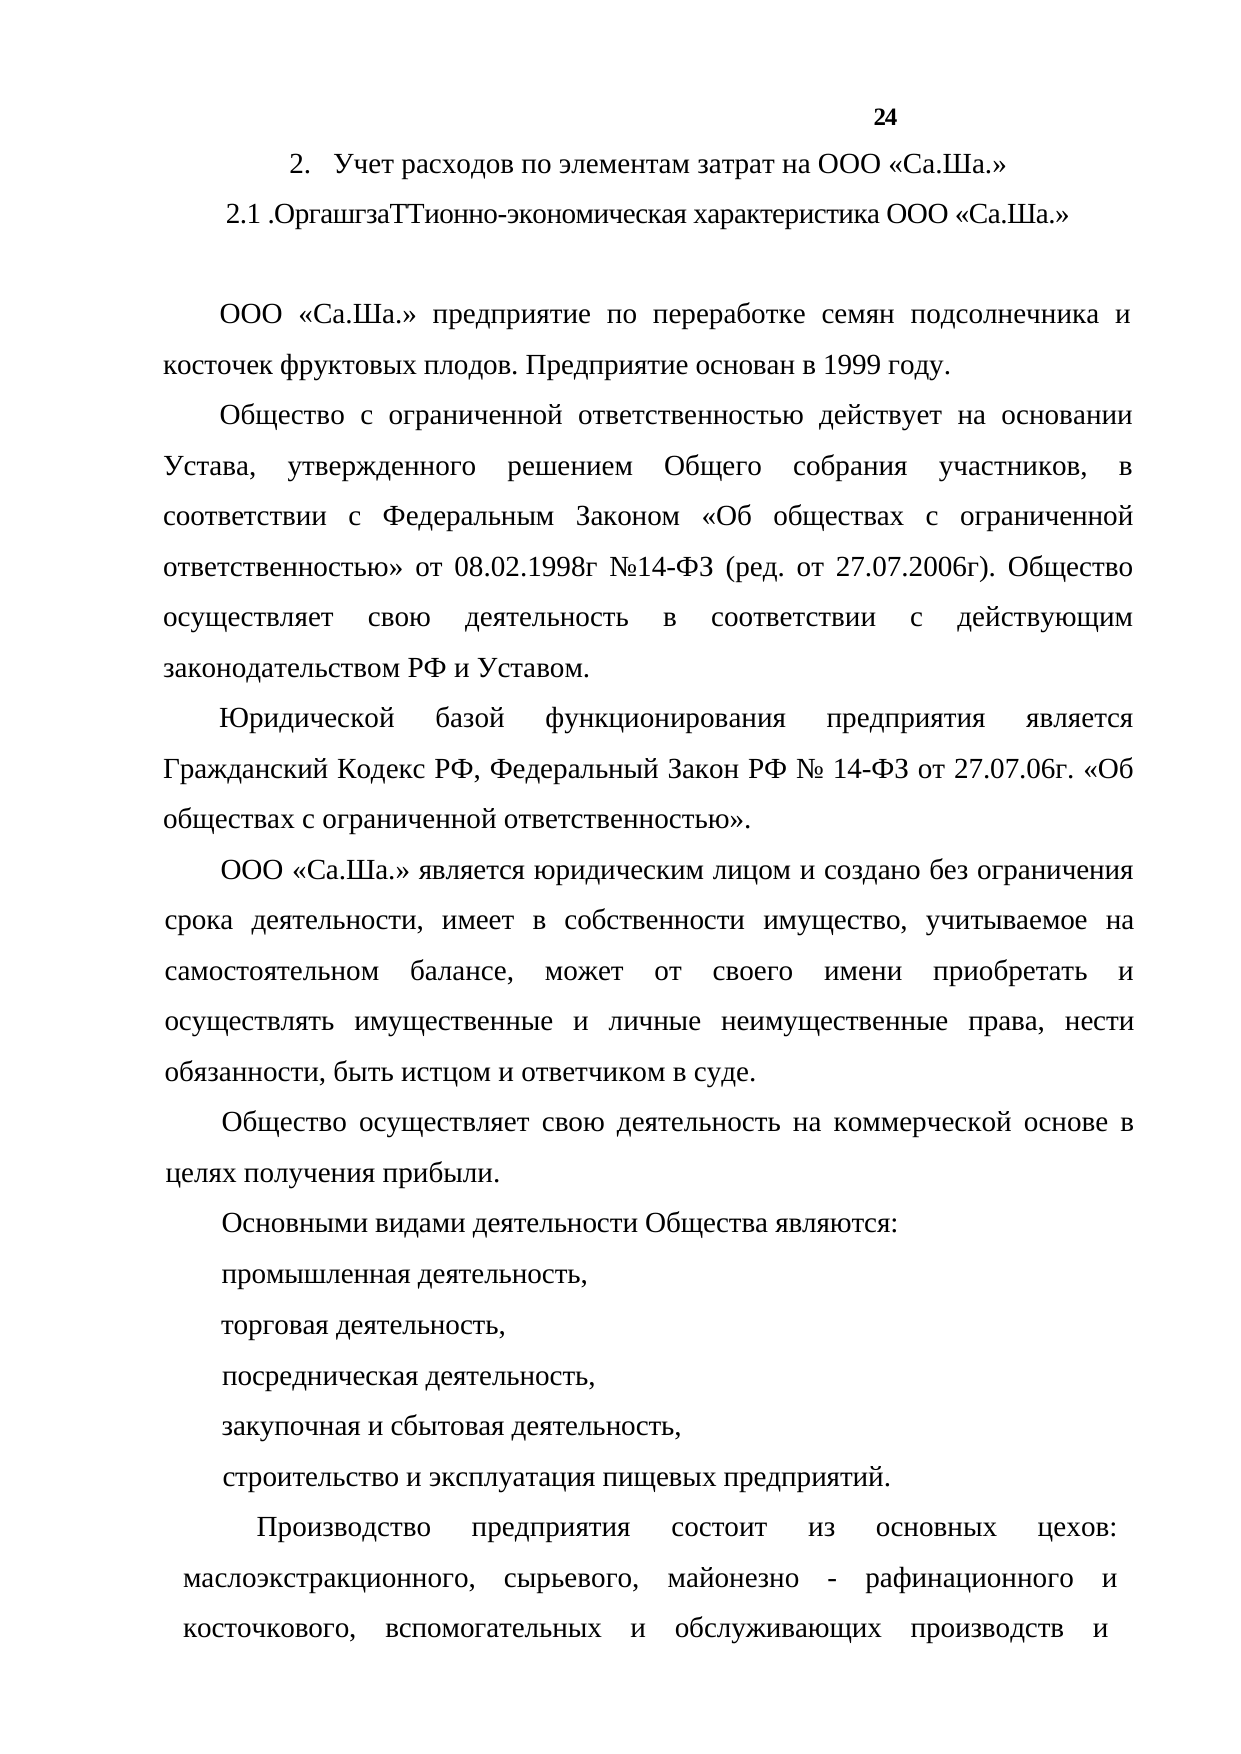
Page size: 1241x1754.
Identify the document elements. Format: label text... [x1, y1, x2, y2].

text Общество осуществляет свою деятельность на коммерческой основе в целях получения прибыли. [165, 1091, 1135, 1192]
text 2.1 .ОргашгзаТТионно-экономическая характеристика ООО «Са.Ша.» [163, 197, 1132, 230]
text Общество с ограниченной ответственностью действует на основании Устава, утвержденного решением Общего собрания участников, в соответствии с Федеральным Законом «Об обществах с ограниченной ответственностью» от 08.02.1998г №14-ФЗ (ред. от 27.07.2006г). Общество осуществляет свою деятельность в соответствии с действующим законодательством РФ и Уставом. [163, 384, 1133, 687]
text ООО «Са.Ша.» является юридическим лицом и создано без ограничения срока деятельности, имеет в собственности имущество, учитываемое на самостоятельном балансе, может от своего имени приобретать и осуществлять имущественные и личные неимущественные права, нести обязанности, быть истцом и ответчиком в суде. [164, 839, 1134, 1091]
text Производство предприятия состоит из основных цехов: маслоэкстракционного, сырьевого, майонезно - рафинационного и косточкового, вспомогательных и обслуживающих производств и [183, 1496, 1118, 1648]
text строительство и эксплуатация пищевых предприятий. [222, 1446, 1135, 1496]
text посредническая деятельность, [222, 1344, 1135, 1395]
text Основными видами деятельности Общества являются: [221, 1192, 1135, 1243]
text промышленная деятельность, [221, 1243, 1135, 1294]
text 24 [163, 102, 1132, 131]
text ООО «Са.Ша.» предприятие по переработке семян подсолнечника и косточек фруктовых плодов. Предприятие основан в 1999 году. [163, 283, 1131, 384]
text закупочная и сбытовая деятельность, [221, 1395, 1135, 1446]
text торговая деятельность, [221, 1294, 1135, 1344]
text 2. Учет расходов по элементам затрат на ООО «Са.Ша.» [163, 146, 1133, 179]
text Юридической базой функционирования предприятия является Гражданский Кодекс РФ, Федеральный Закон РФ № 14-ФЗ от 27.07.06г. «Об обществах с ограниченной ответственностью». [163, 687, 1134, 839]
